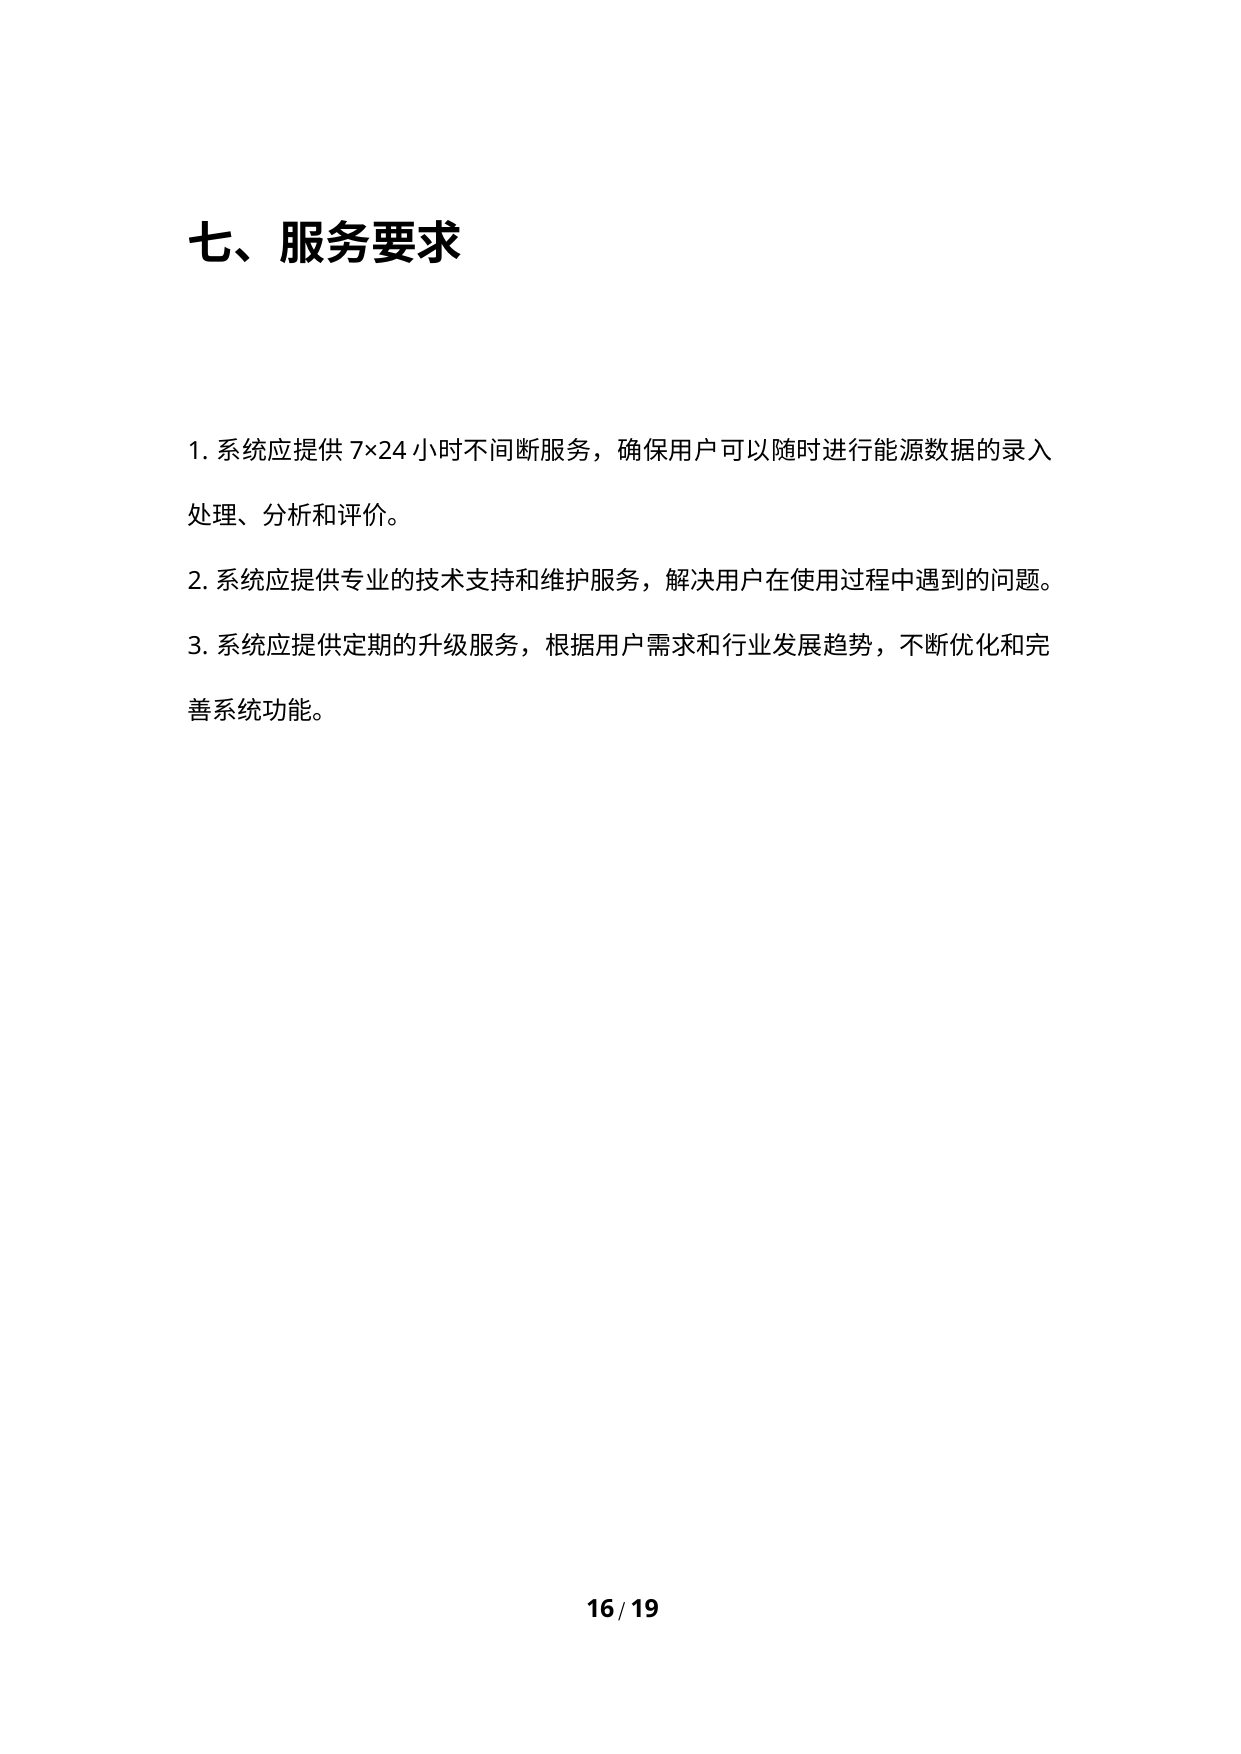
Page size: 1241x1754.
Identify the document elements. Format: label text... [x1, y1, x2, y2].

text 1. 系统应提供7×24小时不间断服务，确保用户可以随时进行能源数据的录入、处理、分析和评价。 [187, 416, 1053, 546]
text 2. 系统应提供专业的技术支持和维护服务，解决用户在使用过程中遇到的问题。 [187, 546, 1053, 611]
subtitle 七、服务要求 [187, 191, 1053, 288]
text 3. 系统应提供定期的升级服务，根据用户需求和行业发展趋势，不断优化和完善系统功能。 [187, 611, 1053, 741]
